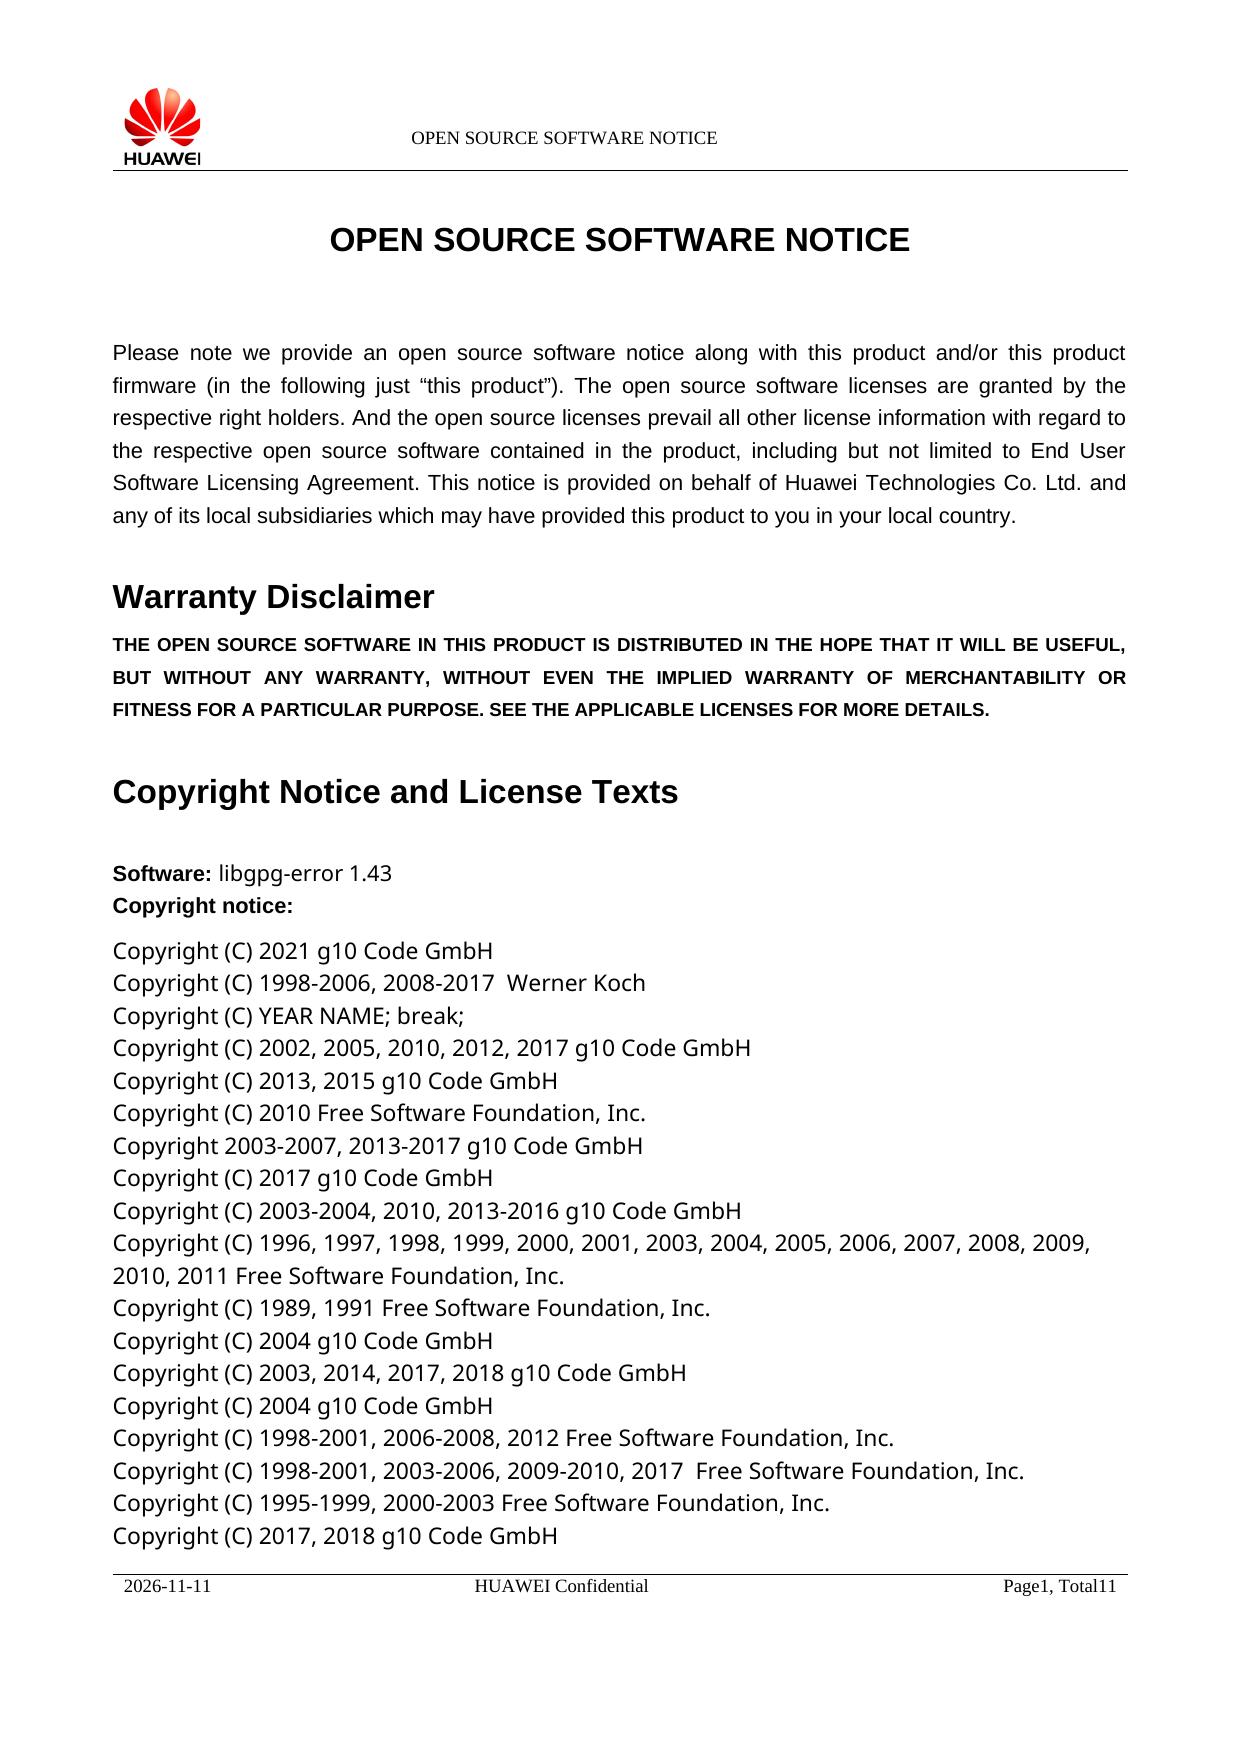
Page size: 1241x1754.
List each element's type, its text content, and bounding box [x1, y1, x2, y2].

text OPEN SOURCE SOFTWARE NOTICE [112, 206, 1128, 271]
text Warranty Disclaimer [112, 564, 1128, 629]
picture [124, 88, 201, 165]
text Copyright notice: [112, 889, 1128, 921]
title Software: libgpg-error 1.43 [112, 856, 1128, 889]
text Copyright Notice and License Texts [112, 759, 1128, 824]
text Please note we provide an open source software notice along with this product and/or this product firmware (in the following just “this product”). The open source software licenses are granted by the respective right holders. And the open source licenses prevail all other license information with regard to the respective open source software contained in the product, including but not limited to End User Software Licensing Agreement. This notice is provided on behalf of Huawei Technologies Co. Ltd. and any of its local subsidiaries which may have provided this product to you in your local country. [112, 336, 1128, 531]
text The open source software in this product is distributed in the hope that it will be useful, but WITHOUT ANY WARRANTY, without even the implied warranty of MERCHANTABILITY or FITNESS FOR A PARTICULAR PURPOSE. See the applicable licenses for more details. [112, 629, 1128, 726]
